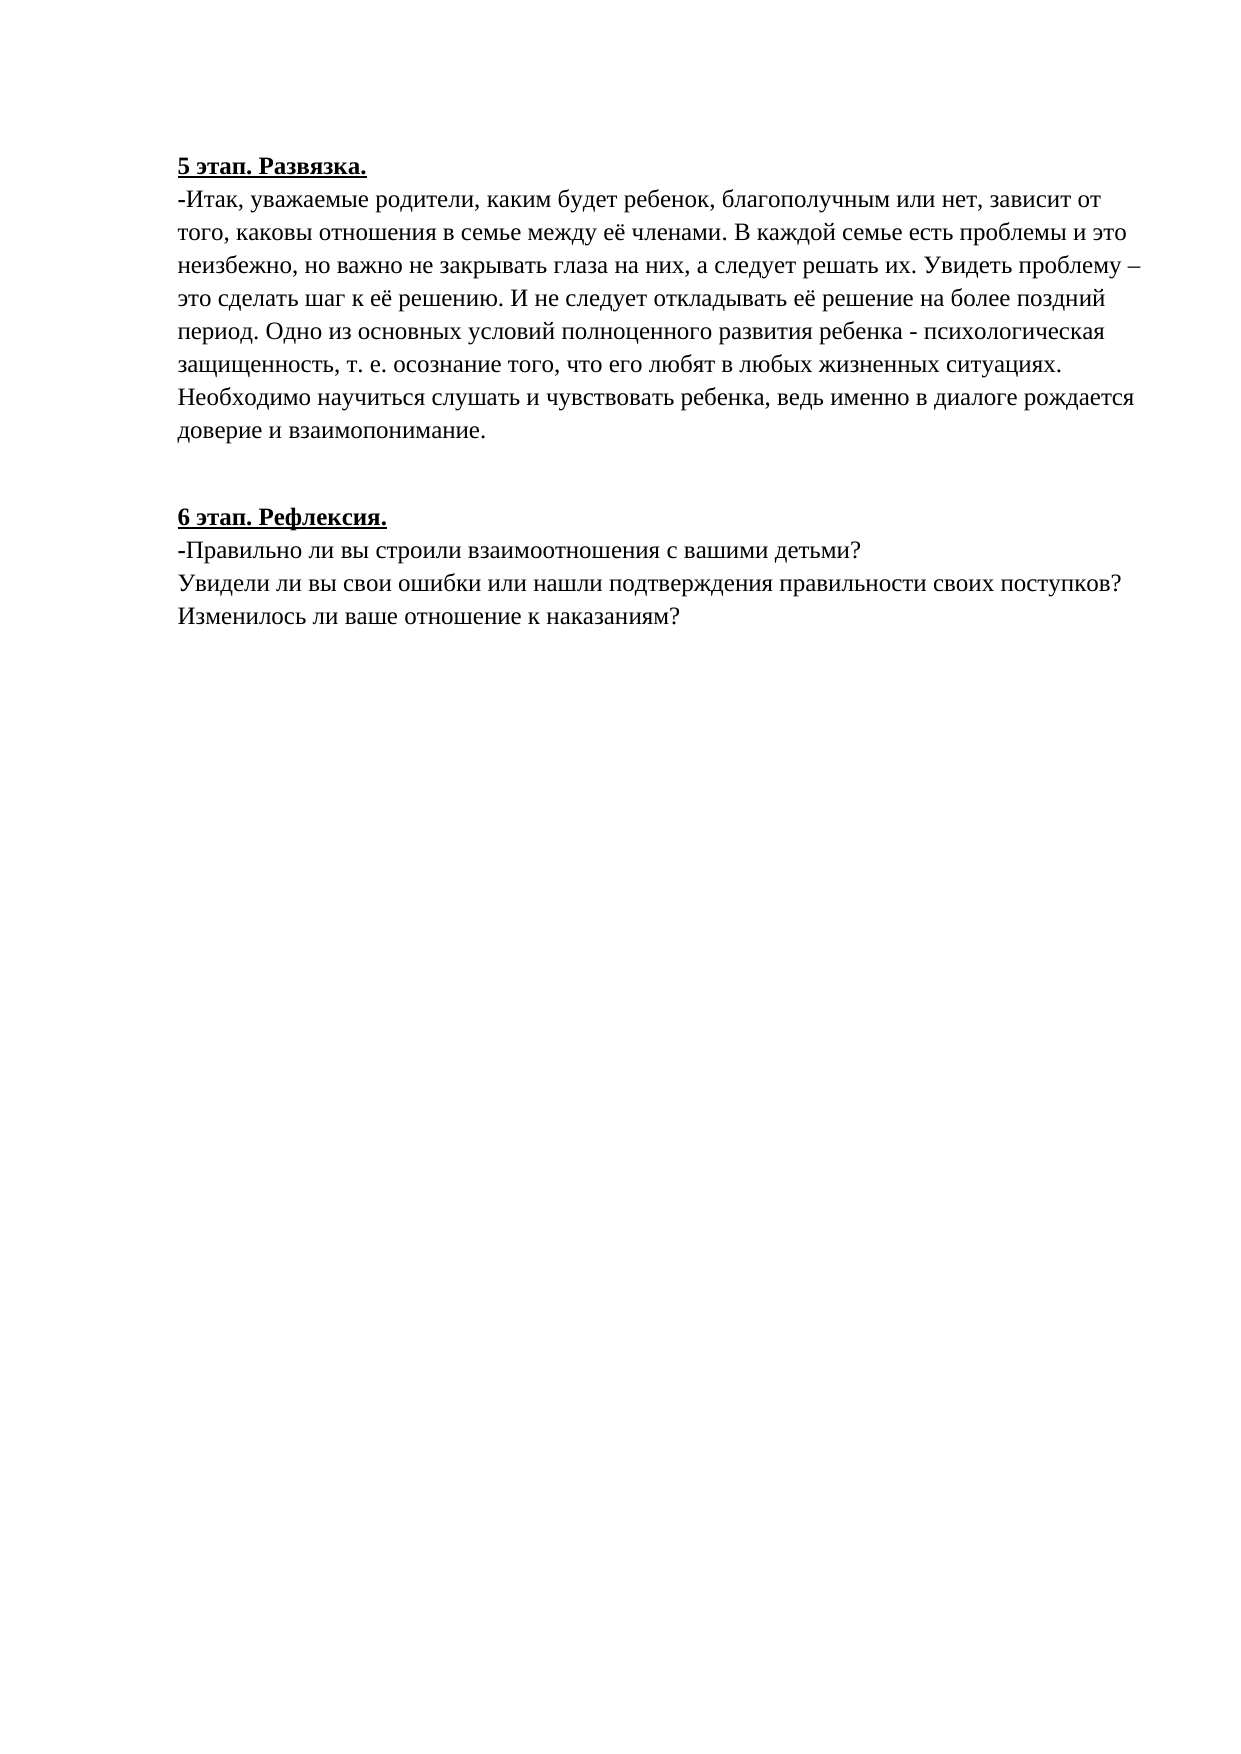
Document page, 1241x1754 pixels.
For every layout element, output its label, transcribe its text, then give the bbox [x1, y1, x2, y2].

text 5 этап. Развязка. -Итак, уважаемые родители, каким будет ребенок, благополучным или нет, зависит от того, каковы отношения в семье между её членами. В каждой семье есть проблемы и это неизбежно, но важно не закрывать глаза на них, а следует решать их. Увидеть проблему – это сделать шаг к её решению. И не следует откладывать её решение на более поздний период. Одно из основных условий полноценного развития ребенка - психологическая защищенность, т. е. осознание того, что его любят в любых жизненных ситуациях. Необходимо научиться слушать и чувствовать ребенка, ведь именно в диалоге рождается доверие и взаимопонимание. [177, 118, 1152, 444]
text 6 этап. Рефлексия. -Правильно ли вы строили взаимоотношения с вашими детьми? Увидели ли вы свои ошибки или нашли подтверждения правильности своих поступков? Изменилось ли ваше отношение к наказаниям? [177, 469, 1152, 630]
